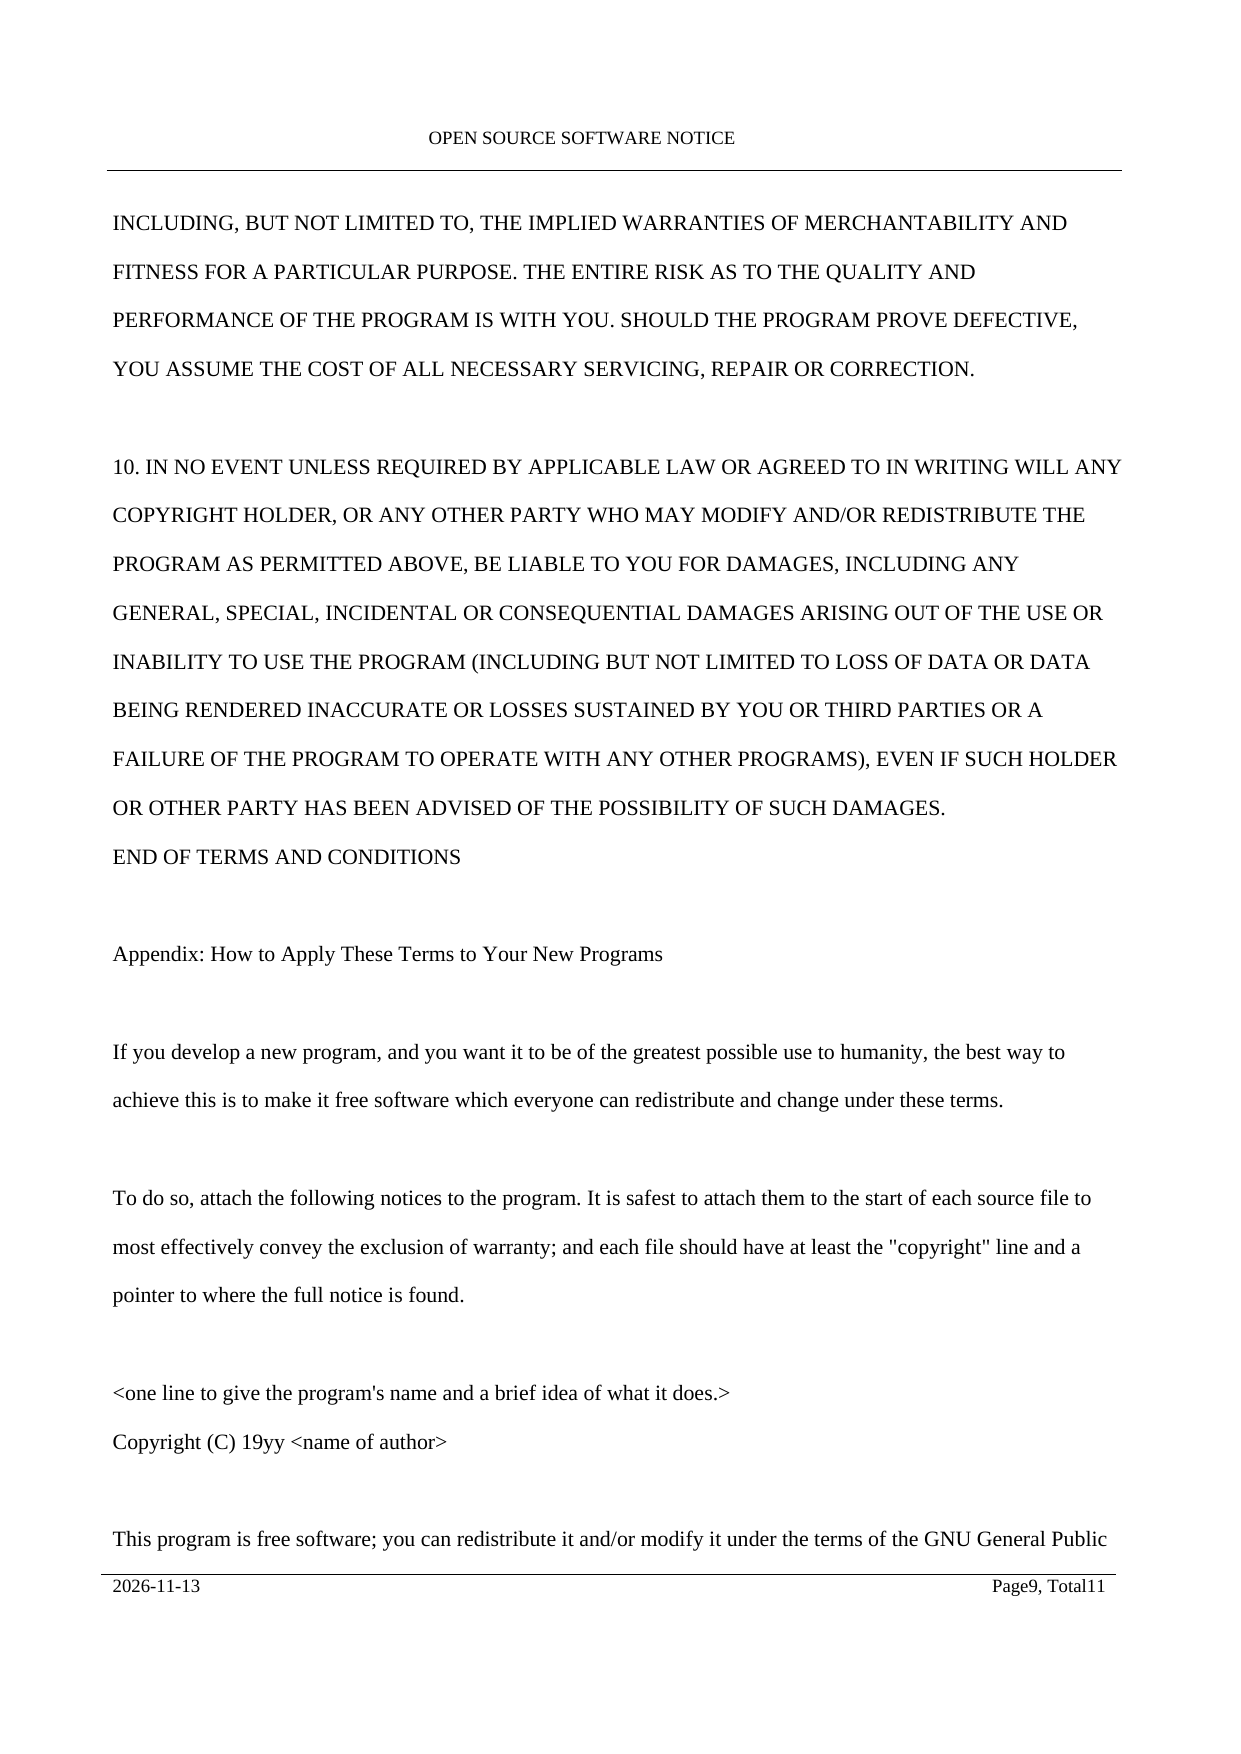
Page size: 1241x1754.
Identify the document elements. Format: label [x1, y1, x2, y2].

text [112, 206, 1128, 1555]
